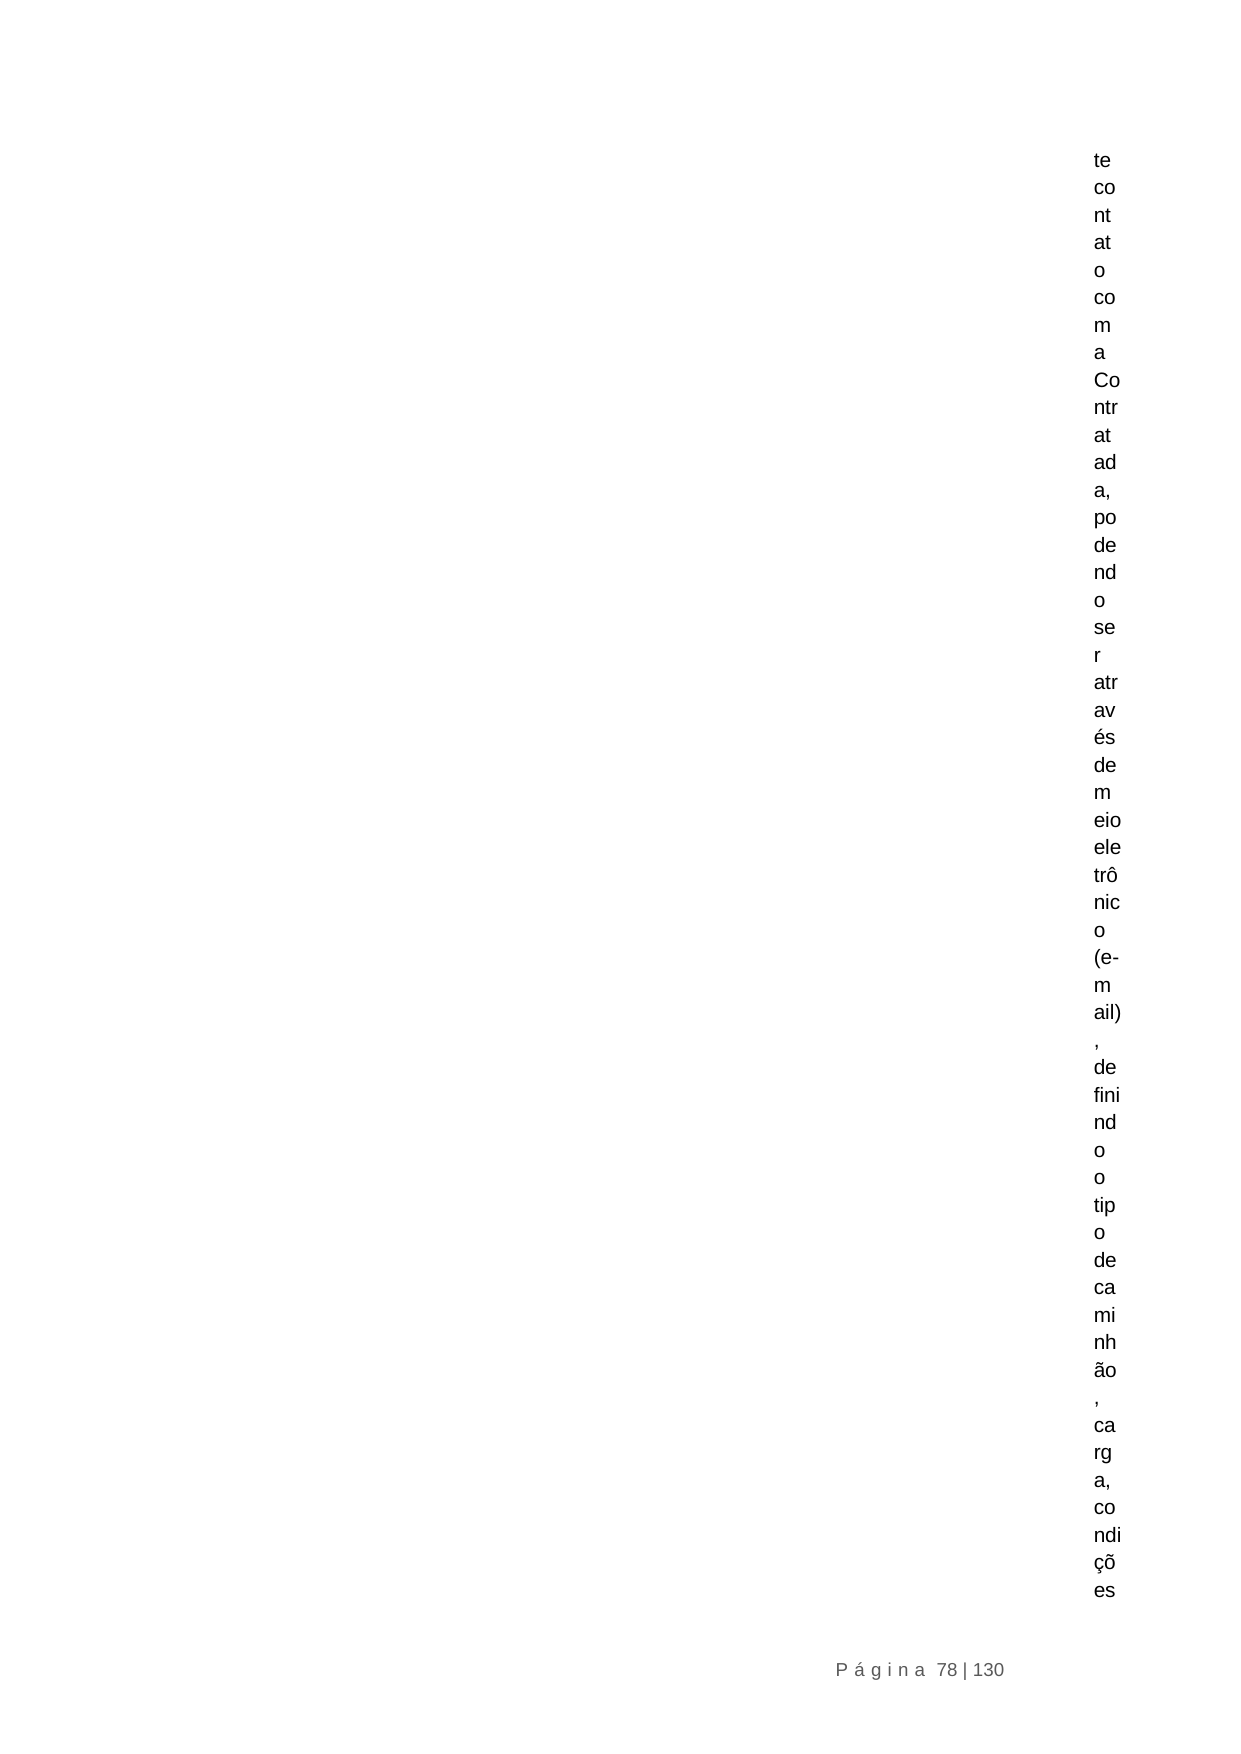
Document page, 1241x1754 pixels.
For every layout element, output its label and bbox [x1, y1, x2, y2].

text [1048, 148, 1122, 1602]
